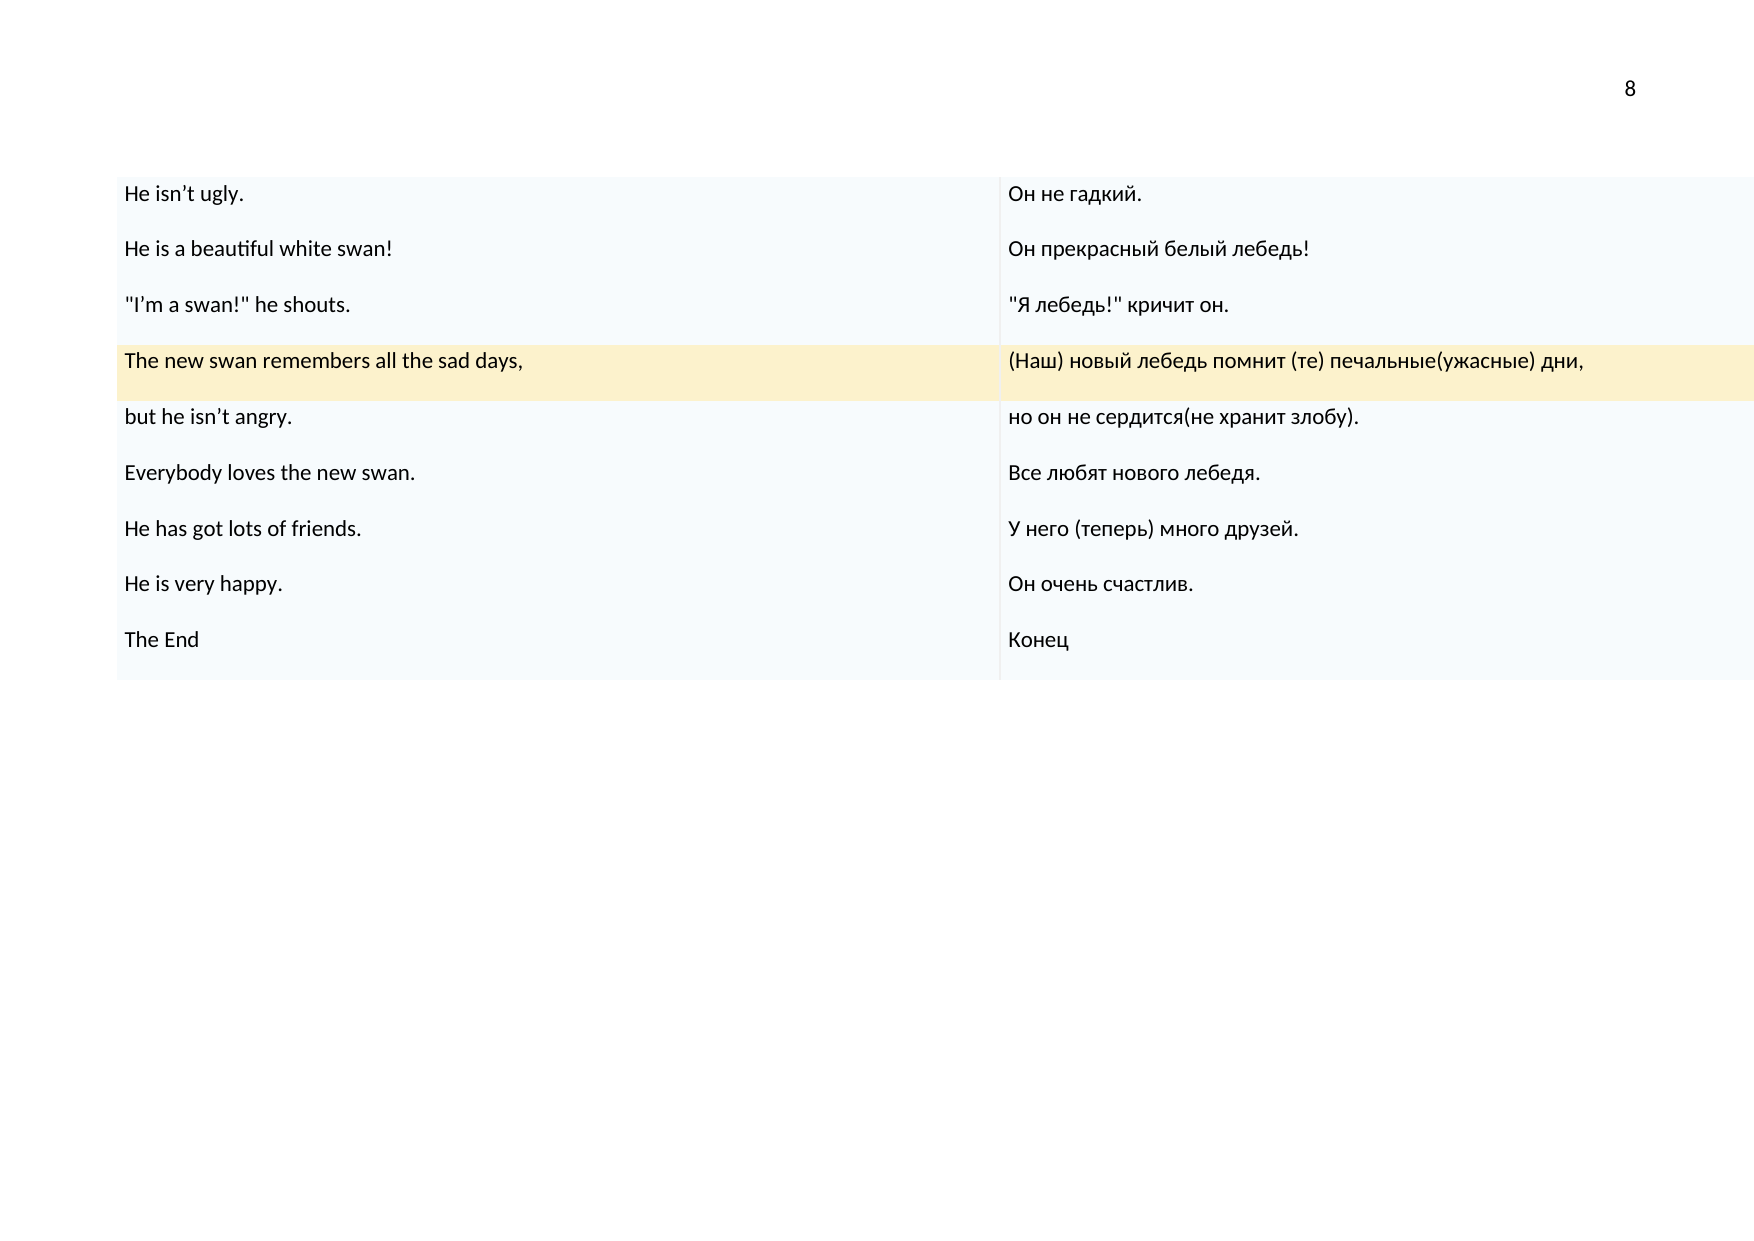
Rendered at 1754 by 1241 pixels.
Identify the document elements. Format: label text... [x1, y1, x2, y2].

table_cell (Наш) новый лебедь помнит (те) печальные(ужасные) дни, [1001, 345, 1754, 401]
table_cell "Я лебедь!" кричит он. [1001, 289, 1754, 345]
table_cell Все любят нового лебедя. [1001, 456, 1754, 512]
table_cell The new swan remembers all the sad days, [117, 345, 999, 401]
table_cell He is a beautiful white swan! [117, 233, 999, 289]
table_cell У него (теперь) много друзей. [1001, 512, 1754, 568]
table_cell He is very happy. [117, 568, 999, 624]
table_cell but he isn’t angry. [117, 401, 999, 456]
table_cell Он не гадкий. [1001, 177, 1754, 233]
table_cell но он не сердится(не хранит злобу). [1001, 401, 1754, 456]
table_cell He has got lots of friends. [117, 512, 999, 568]
table_cell Конец [1001, 624, 1754, 680]
table_cell Он очень счастлив. [1001, 568, 1754, 624]
table_cell The End [117, 624, 999, 680]
table_cell Он прекрасный белый лебедь! [1001, 233, 1754, 289]
table_cell "I’m a swan!" he shouts. [117, 289, 999, 345]
table_cell He isn’t ugly. [117, 177, 999, 233]
table_cell Everybody loves the new swan. [117, 456, 999, 512]
